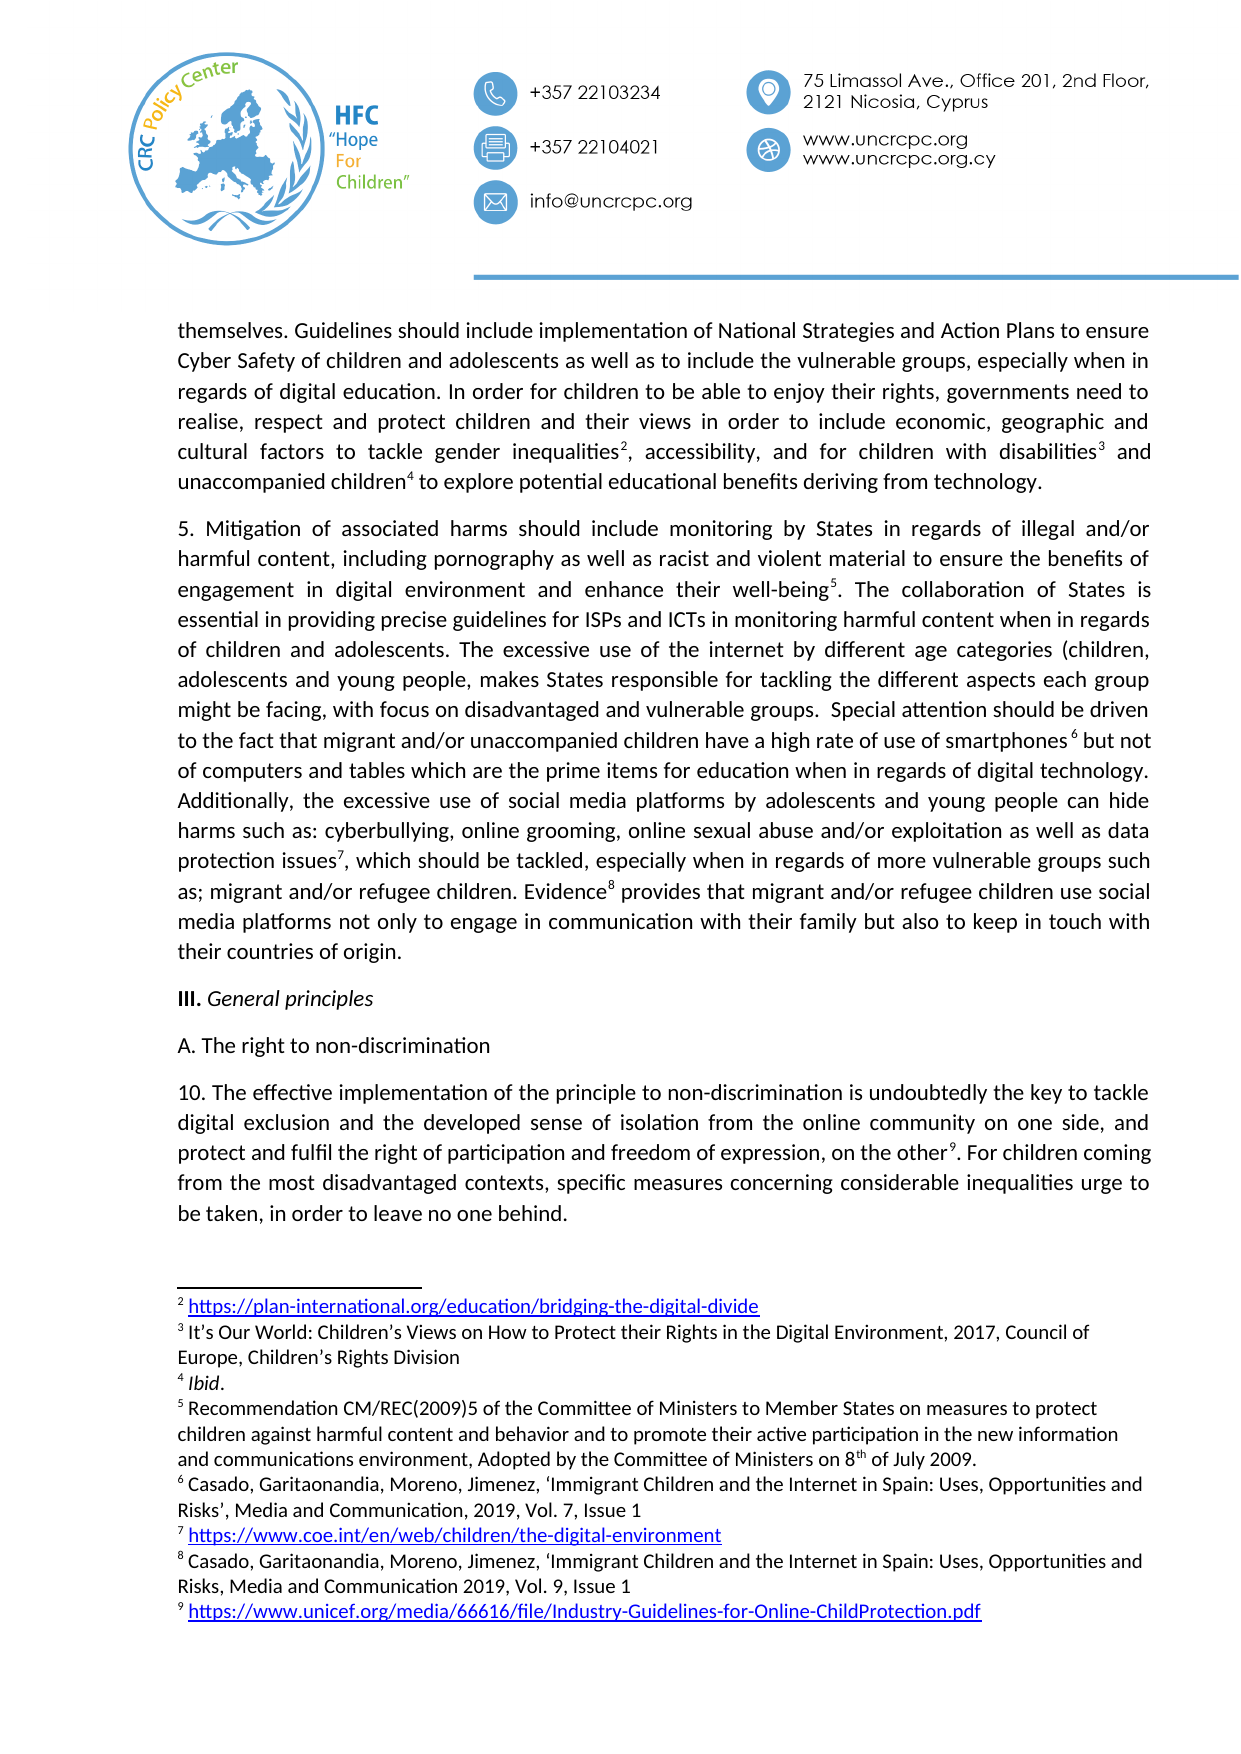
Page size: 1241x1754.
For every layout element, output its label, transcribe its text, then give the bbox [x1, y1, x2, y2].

text A. The right to non-discrimination [177, 1031, 1152, 1059]
text 10. The effective implementation of the principle to non-discrimination is undoubtedly the key to tackle digital exclusion and the developed sense of isolation from the online community on one side, and protect and fulfil the right of participation and freedom of expression, on the other. For children coming from the most disadvantaged contexts, specific measures concerning considerable inequalities urge to be taken, in order to leave no one behind. [177, 1078, 1152, 1227]
text III. General principles [177, 984, 1152, 1012]
picture [26, 1, 1238, 311]
text 5. Mitigation of associated harms should include monitoring by States in regards of illegal and/or harmful content, including pornography as well as racist and violent material to ensure the benefits of engagement in digital environment and enhance their well-being. The collaboration of States is essential in providing precise guidelines for ISPs and ICTs in monitoring harmful content when in regards of children and adolescents. The excessive use of the internet by different age categories (children, adolescents and young people, makes States responsible for tackling the different aspects each group might be facing, with focus on disadvantaged and vulnerable groups. Special attention should be driven to the fact that migrant and/or unaccompanied children have a high rate of use of smartphones but not of computers and tables which are the prime items for education when in regards of digital technology. Additionally, the excessive use of social media platforms by adolescents and young people can hide harms such as: cyberbullying, online grooming, online sexual abuse and/or exploitation as well as data protection issues, which should be tackled, especially when in regards of more vulnerable groups such as; migrant and/or refugee children. Evidence provides that migrant and/or refugee children use social media platforms not only to engage in communication with their family but also to keep in touch with their countries of origin. [177, 514, 1152, 965]
